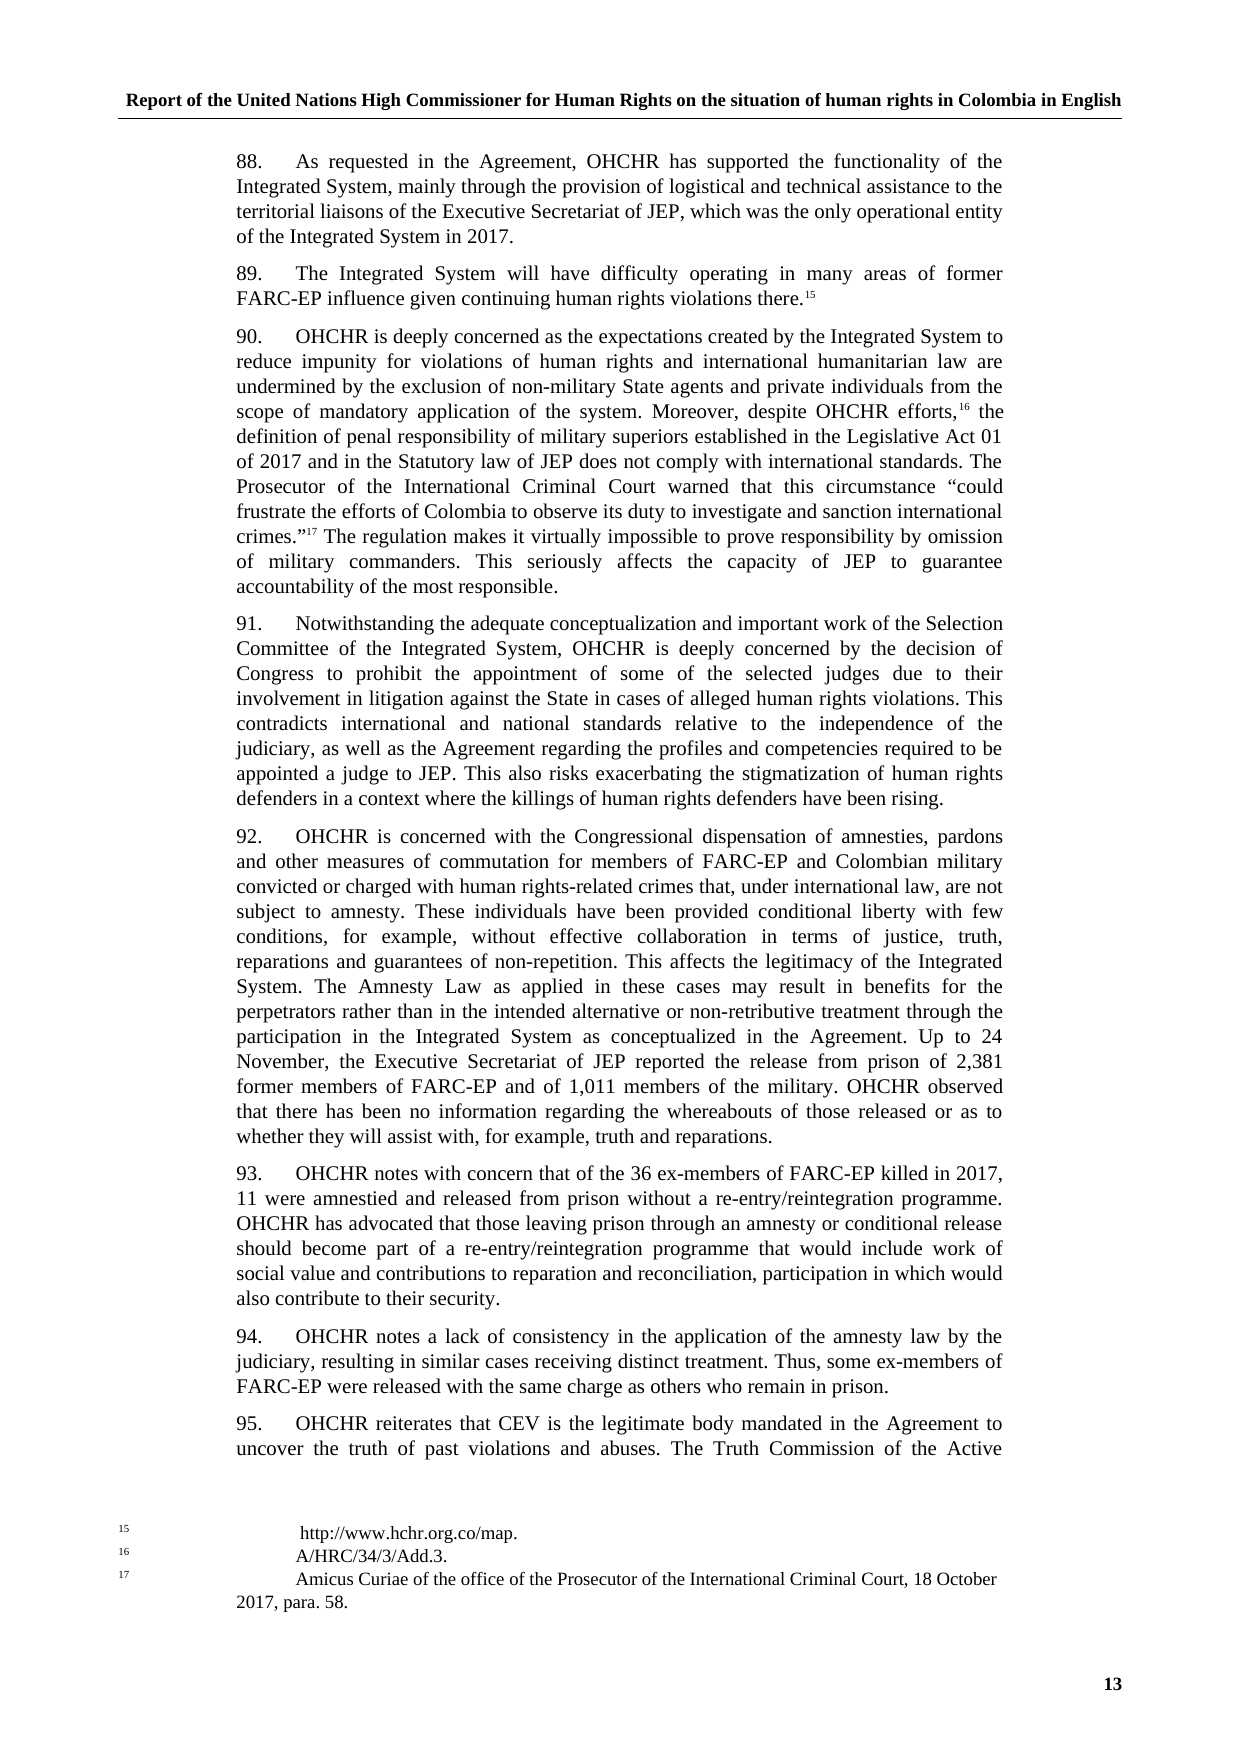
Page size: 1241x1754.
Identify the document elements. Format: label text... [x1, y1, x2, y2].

text 90. OHCHR is deeply concerned as the expectations created by the Integrated System to reduce impunity for violations of human rights and international humanitarian law are undermined by the exclusion of non-military State agents and private individuals from the scope of mandatory application of the system. Moreover, despite OHCHR efforts, the definition of penal responsibility of military superiors established in the Legislative Act 01 of 2017 and in the Statutory law of JEP does not comply with international standards. The Prosecutor of the International Criminal Court warned that this circumstance “could frustrate the efforts of Colombia to observe its duty to investigate and sanction international crimes.” The regulation makes it virtually impossible to prove responsibility by omission of military commanders. This seriously affects the capacity of JEP to guarantee accountability of the most responsible. [236, 323, 1004, 598]
text 93. OHCHR notes with concern that of the 36 ex-members of FARC-EP killed in 2017, 11 were amnestied and released from prison without a re-entry/reintegration programme. OHCHR has advocated that those leaving prison through an amnesty or conditional release should become part of a re-entry/reintegration programme that would include work of social value and contributions to reparation and reconciliation, participation in which would also contribute to their security. [236, 1160, 1004, 1310]
text 91. Notwithstanding the adequate conceptualization and important work of the Selection Committee of the Integrated System, OHCHR is deeply concerned by the decision of Congress to prohibit the appointment of some of the selected judges due to their involvement in litigation against the State in cases of alleged human rights violations. This contradicts international and national standards relative to the independence of the judiciary, as well as the Agreement regarding the profiles and competencies required to be appointed a judge to JEP. This also risks exacerbating the stigmatization of human rights defenders in a context where the killings of human rights defenders have been rising. [236, 610, 1004, 810]
text 94. OHCHR notes a lack of consistency in the application of the amnesty law by the judiciary, resulting in similar cases receiving distinct treatment. Thus, some ex-members of FARC-EP were released with the same charge as others who remain in prison. [236, 1323, 1004, 1398]
text 89. The Integrated System will have difficulty operating in many areas of former FARC-EP influence given continuing human rights violations there. [236, 260, 1004, 310]
text 88. As requested in the Agreement, OHCHR has supported the functionality of the Integrated System, mainly through the provision of logistical and technical assistance to the territorial liaisons of the Executive Secretariat of JEP, which was the only operational entity of the Integrated System in 2017. [236, 148, 1004, 248]
text 92. OHCHR is concerned with the Congressional dispensation of amnesties, pardons and other measures of commutation for members of FARC-EP and Colombian military convicted or charged with human rights-related crimes that, under international law, are not subject to amnesty. These individuals have been provided conditional liberty with few conditions, for example, without effective collaboration in terms of justice, truth, reparations and guarantees of non-repetition. This affects the legitimacy of the Integrated System. The Amnesty Law as applied in these cases may result in benefits for the perpetrators rather than in the intended alternative or non-retributive treatment through the participation in the Integrated System as conceptualized in the Agreement. Up to 24 November, the Executive Secretariat of JEP reported the release from prison of 2,381 former members of FARC-EP and of 1,011 members of the military. OHCHR observed that there has been no information regarding the whereabouts of those released or as to whether they will assist with, for example, truth and reparations. [236, 823, 1004, 1148]
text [236, 1410, 1004, 1460]
